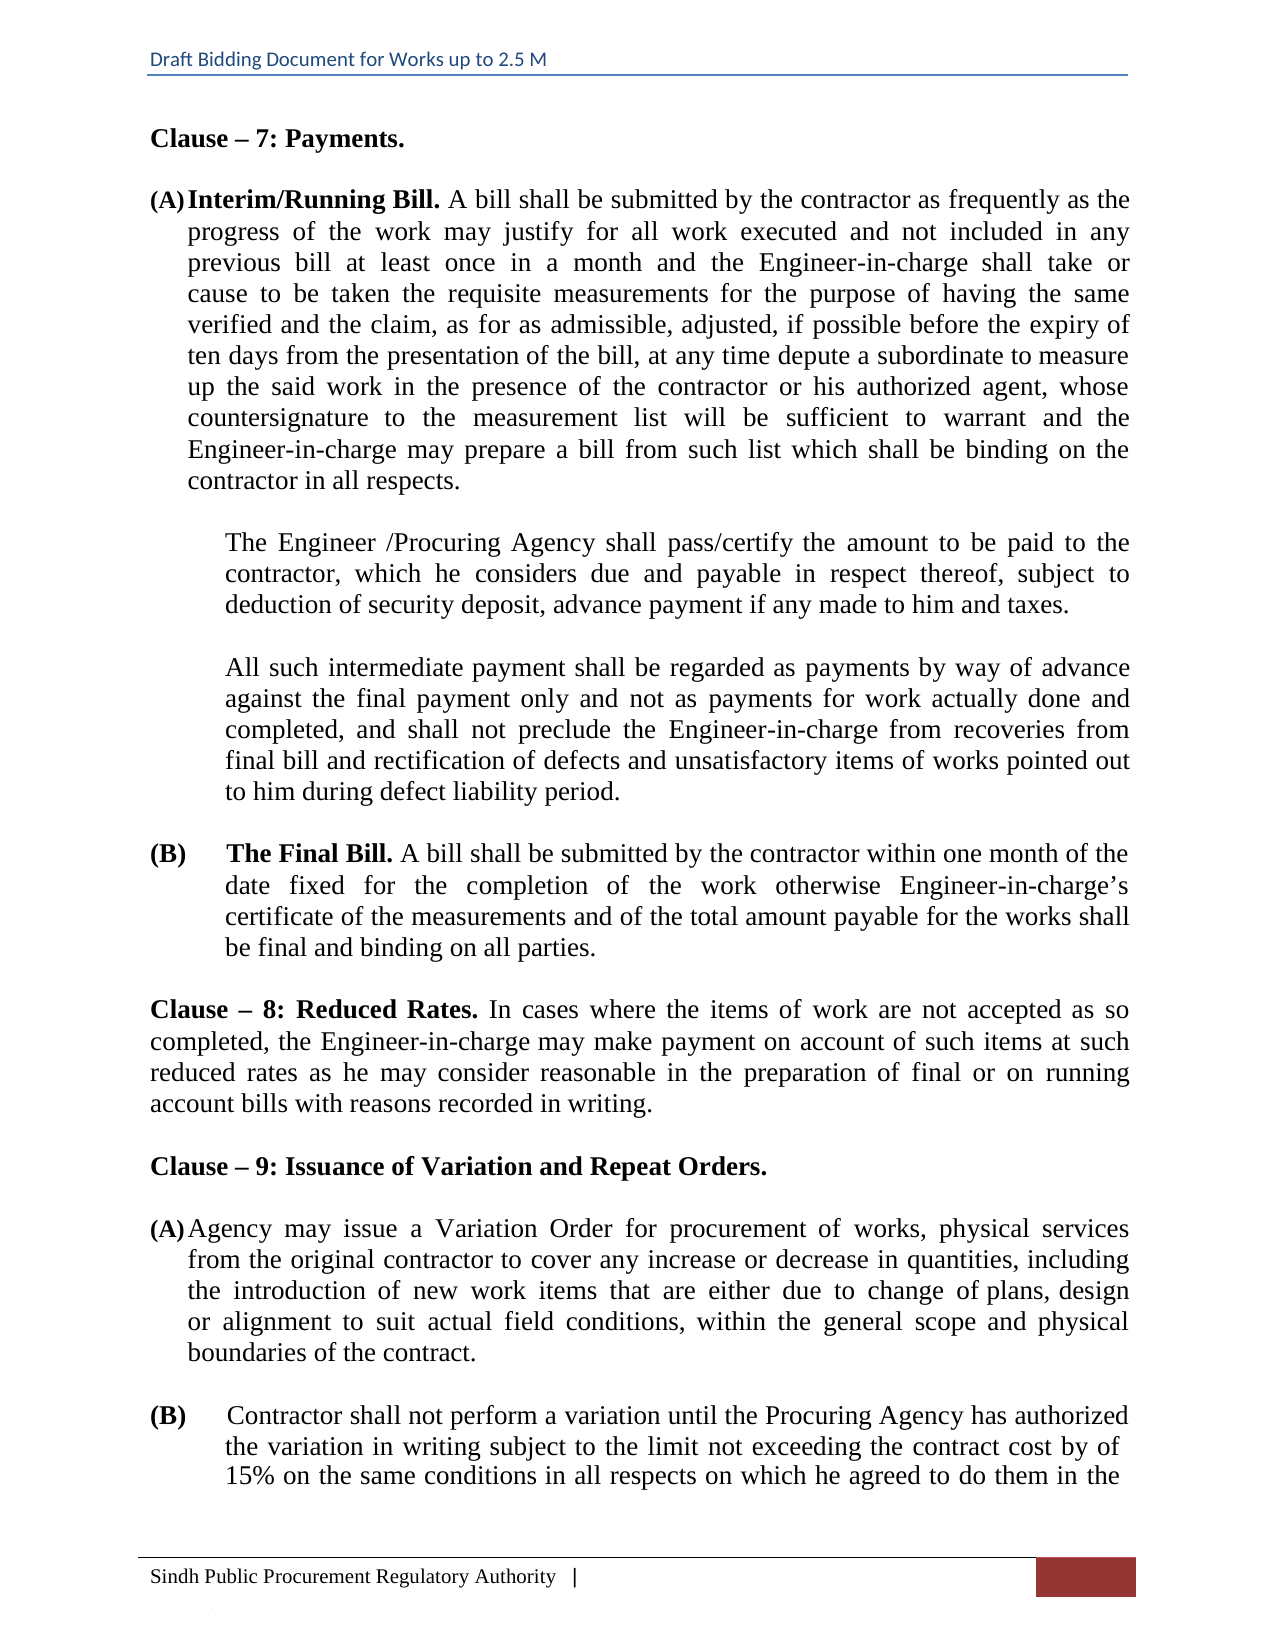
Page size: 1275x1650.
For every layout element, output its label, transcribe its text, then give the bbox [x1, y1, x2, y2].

text Clause – 8: Reduced Rates. In cases where the items of work are not accepted as so completed, the Engineer-in-charge may make payment on account of such items at such reduced rates as he may consider reasonable in the preparation of final or on running account bills with reasons recorded in writing. [150, 994, 1130, 1118]
text (B) Contractor shall not perform a variation until the Procuring Agency has authorized the variation in writing subject to the limit not exceeding the contract cost by of [150, 1399, 1130, 1461]
list Interim/Running Bill. A bill shall be submitted by the contractor as frequently as the progress of the work may justify for all work executed and not included in any previous bill at least once in a month and the Engineer-in-charge shall take or cause to be taken the requisite measurements for the purpose of having the same verified and the claim, as for as admissible, adjusted, if possible before the expiry of ten days from the presentation of the bill, at any time depute a subordinate to measure up the said work in the presence of the contractor or his authorized agent, whose countersignature to the measurement list will be sufficient to warrant and the Engineer-in-charge may prepare a bill from such list which shall be binding on the contractor in all respects. [150, 183, 1130, 495]
text (B) The Final Bill. A bill shall be submitted by the contractor within one month of the date fixed for the completion of the work otherwise Engineer-in-charge’s certificate of the measurements and of the total amount payable for the works shall be final and binding on all parties. [150, 838, 1130, 962]
text All such intermediate payment shall be regarded as payments by way of advance against the final payment only and not as payments for work actually done and completed, and shall not preclude the Engineer-in-charge from recoveries from final bill and rectification of defects and unsatisfactory items of works pointed out to him during defect liability period. [225, 651, 1130, 806]
text Clause – 7: Payments. [150, 122, 408, 153]
text Clause – 9: Issuance of Variation and Repeat Orders. [150, 1150, 770, 1181]
text The Engineer /Procuring Agency shall pass/certify the amount to be paid to the contractor, which he considers due and payable in respect thereof, subject to deduction of security deposit, advance payment if any made to him and taxes. [225, 526, 1130, 619]
list Agency may issue a Variation Order for procurement of works, physical services from the original contractor to cover any increase or decrease in quantities, including the introduction of new work items that are either due to change of plans, design or alignment to suit actual field conditions, within the general scope and physical boundaries of the contract. [150, 1212, 1129, 1368]
text 15% on the same conditions in all respects on which he agreed to do them in the [225, 1461, 1129, 1490]
